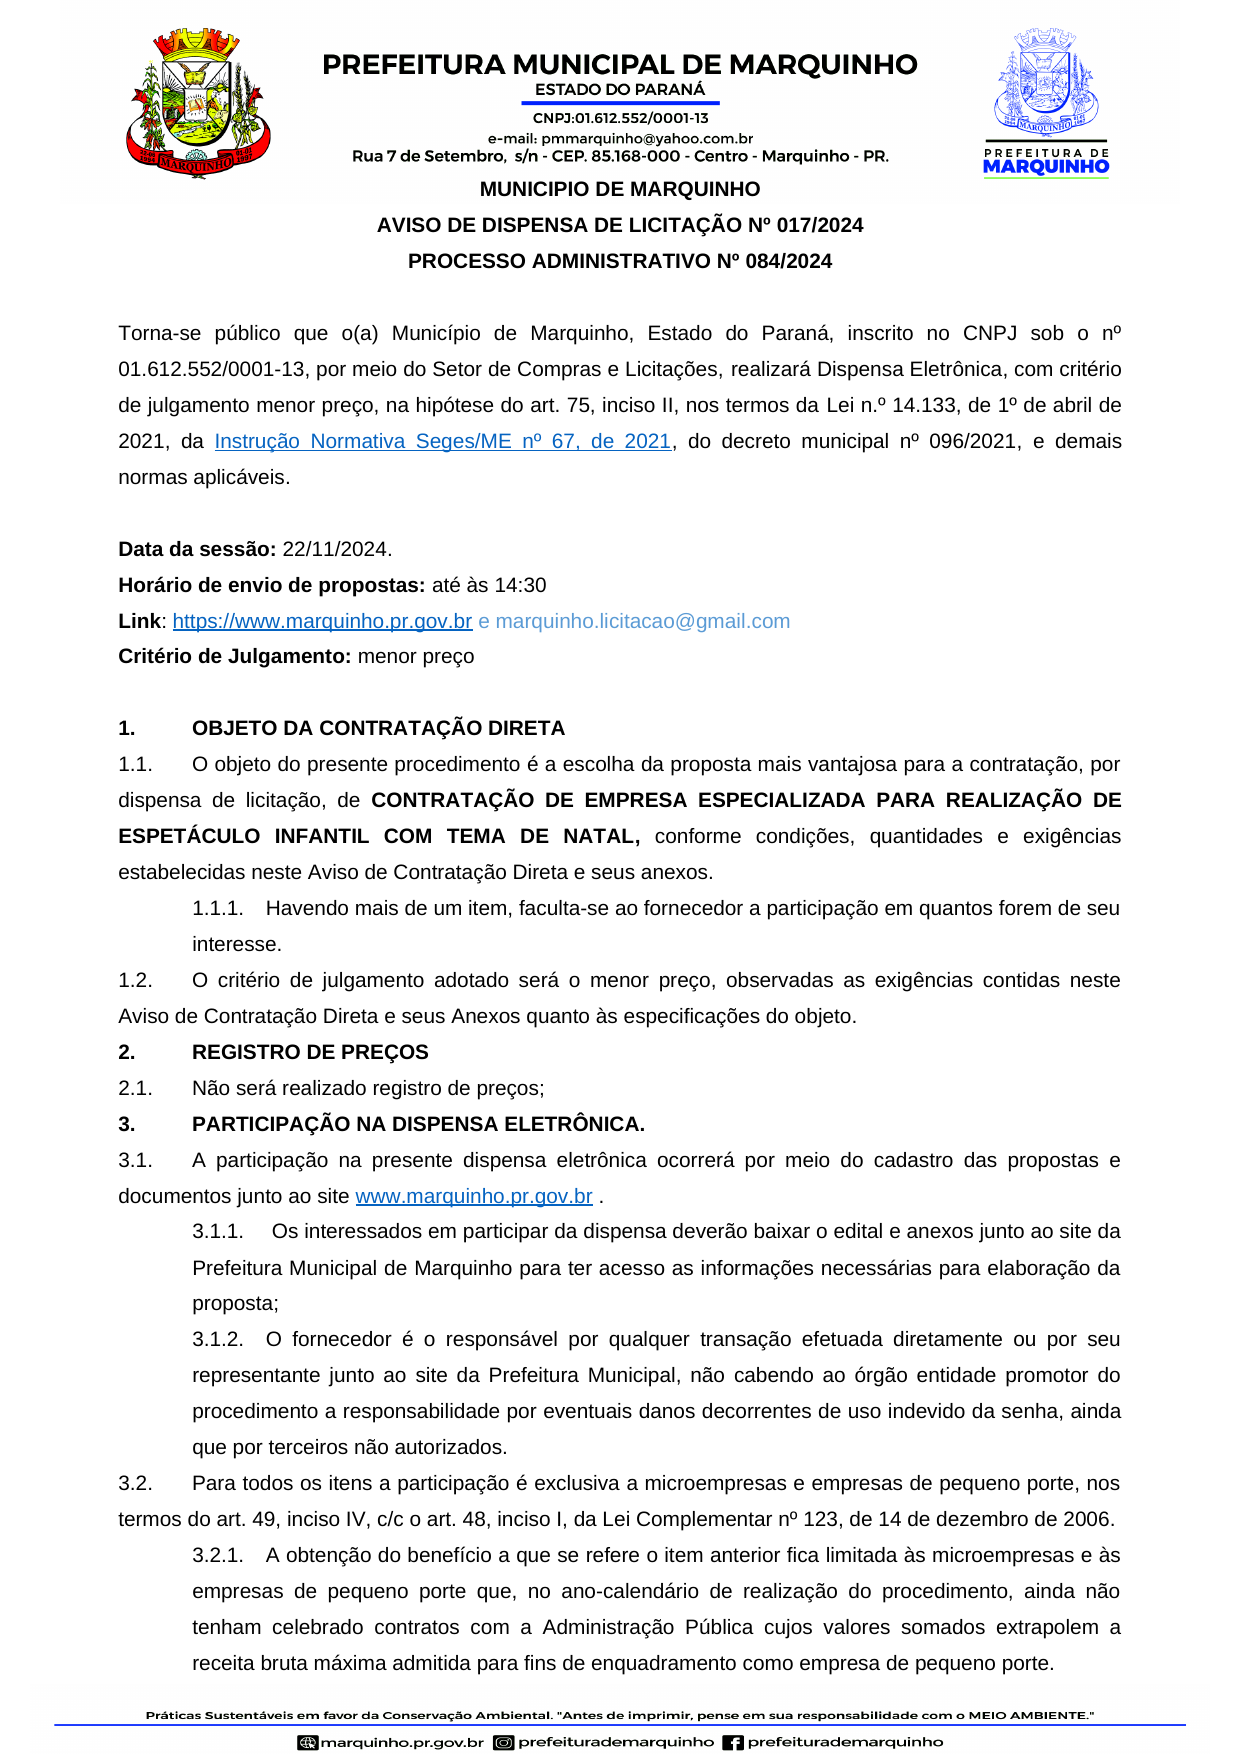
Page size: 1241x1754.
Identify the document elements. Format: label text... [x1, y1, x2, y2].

text Link: https://www.marquinho.pr.gov.br e marquinho.licitacao@gmail.com [118, 608, 1122, 632]
text Torna-se público que o(a) Município de Marquinho, Estado do Paraná, inscrito no CNPJ sob o nº 01.612.552/0001-13, por meio do Setor de Compras e Licitações, realizará Dispensa Eletrônica, com critério de julgamento menor preço, na hipótese do art. 75, inciso II, nos termos da Lei n.º 14.133, de 1º de abril de 2021, da Instrução Normativa Seges/ME nº 67, de 2021, do decreto municipal nº 096/2021, e demais normas aplicáveis. [118, 321, 1122, 489]
text MUNICIPIO DE MARQUINHO [118, 177, 1122, 201]
picture [60, 0, 1181, 204]
text Critério de Julgamento: menor preço [118, 644, 1122, 668]
list O objeto do presente procedimento é a escolha da proposta mais vantajosa para a contratação, por dispensa de licitação, de CONTRATAÇÃO DE EMPRESA ESPECIALIZADA PARA REALIZAÇÃO DE ESPETÁCULO INFANTIL COM TEMA DE NATAL, conforme condições, quantidades e exigências estabelecidas neste Aviso de Contratação Direta e seus anexos. [118, 752, 1122, 884]
list O critério de julgamento adotado será o menor preço, observadas as exigências contidas neste Aviso de Contratação Direta e seus Anexos quanto às especificações do objeto. [118, 968, 1122, 1028]
list Havendo mais de um item, faculta-se ao fornecedor a participação em quantos forem de seu interesse. [192, 896, 1122, 956]
text AVISO DE DISPENSA DE LICITAÇÃO Nº 017/2024 [118, 213, 1122, 237]
picture [30, 1684, 1210, 1754]
text Data da sessão: 22/11/2024. [118, 537, 1122, 561]
subtitle OBJETO DA CONTRATAÇÃO DIRETA [118, 716, 1122, 740]
text PROCESSO ADMINISTRATIVO Nº 084/2024 [118, 249, 1122, 273]
text Horário de envio de propostas: até às 14:30 [118, 572, 1122, 596]
list Para todos os itens a participação é exclusiva a microempresas e empresas de pequeno porte, nos termos do art. 49, inciso IV, c/c o art. 48, inciso I, da Lei Complementar nº 123, de 14 de dezembro de 2006. [118, 1471, 1122, 1531]
list Os interessados em participar da dispensa deverão baixar o edital e anexos junto ao site da Prefeitura Municipal de Marquinho para ter acesso as informações necessárias para elaboração da proposta; [192, 1219, 1122, 1315]
list Não será realizado registro de preços; [118, 1076, 1122, 1099]
list O fornecedor é o responsável por qualquer transação efetuada diretamente ou por seu representante junto ao site da Prefeitura Municipal, não cabendo ao órgão entidade promotor do procedimento a responsabilidade por eventuais danos decorrentes de uso indevido da senha, ainda que por terceiros não autorizados. [192, 1327, 1122, 1459]
list A obtenção do benefício a que se refere o item anterior fica limitada às microempresas e às empresas de pequeno porte que, no ano-calendário de realização do procedimento, ainda não tenham celebrado contratos com a Administração Pública cujos valores somados extrapolem a receita bruta máxima admitida para fins de enquadramento como empresa de pequeno porte. [192, 1543, 1122, 1674]
subtitle PARTICIPAÇÃO NA DISPENSA ELETRÔNICA. [118, 1112, 1122, 1136]
subtitle REGISTRO DE PREÇOS [118, 1040, 1122, 1064]
list A participação na presente dispensa eletrônica ocorrerá por meio do cadastro das propostas e documentos junto ao site www.marquinho.pr.gov.br . [118, 1147, 1122, 1207]
